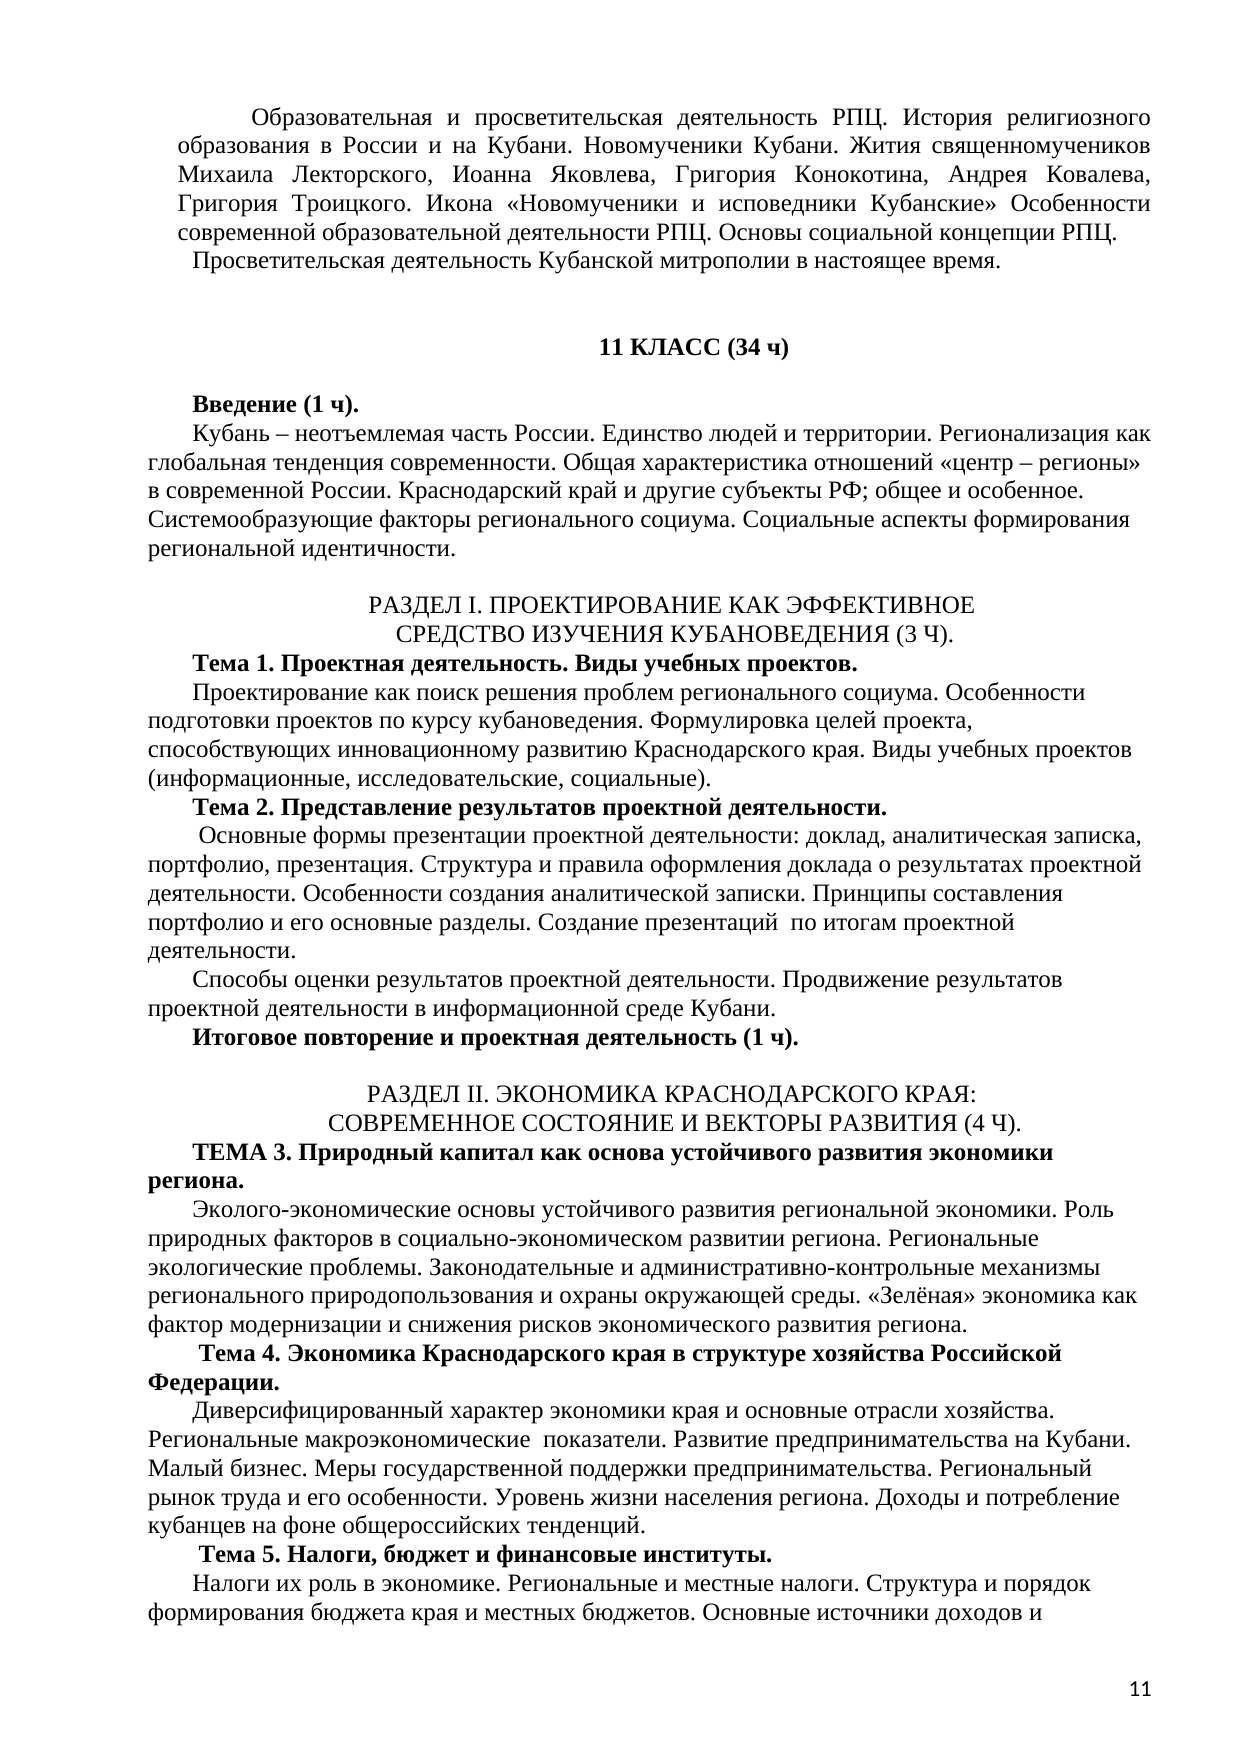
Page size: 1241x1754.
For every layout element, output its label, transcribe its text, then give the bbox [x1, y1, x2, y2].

text ТЕМА 3. Природный капитал как основа устойчивого развития экономики региона. [148, 1137, 1152, 1194]
text Просветительская деятельность Кубанской митрополии в настоящее время. [148, 246, 1196, 274]
text СОВРЕМЕННОЕ СОСТОЯНИЕ И ВЕКТОРЫ РАЗВИТИЯ (4 Ч). [148, 1108, 1152, 1137]
text Итоговое повторение и проектная деятельность (1 ч). [148, 1022, 1152, 1051]
text РАЗДЕЛ I. ПРОЕКТИРОВАНИЕ КАК ЭФФЕКТИВНОЕ [148, 591, 1152, 619]
text СРЕДСТВО ИЗУЧЕНИЯ КУБАНОВЕДЕНИЯ (3 Ч). [148, 619, 1152, 648]
text Основные формы презентации проектной деятельности: доклад, аналитическая записка, портфолио, презентация. Структура и правила оформления доклада о результатах проектной деятельности. Особенности создания аналитической записки. Принципы составления портфолио и его основные разделы. Создание презентаций по итогам проектной деятельности. [148, 821, 1152, 964]
text Кубань – неотъемлемая часть России. Единство людей и территории. Регионализация как глобальная тенденция современности. Общая характеристика отношений «центр – регионы» в современной России. Краснодарский край и другие субъекты РФ; общее и особенное. Системообразующие факторы регионального социума. Социальные аспекты формирования региональной идентичности. [148, 418, 1152, 562]
text Проектирование как поиск решения проблем регионального социума. Особенности подготовки проектов по курсу кубановедения. Формулировка целей проекта, способствующих инновационному развитию Краснодарского края. Виды учебных проектов (информационные, исследовательские, социальные). [148, 677, 1152, 792]
text Введение (1 ч). [148, 389, 1152, 418]
text Образовательная и просветительская деятельность РПЦ. История религиозного образования в России и на Кубани. Новомученики Кубани. Жития священномучеников Михаила Лекторского, Иоанна Яковлева, Григория Конокотина, Андрея Ковалева, Григория Троицкого. Икона «Новомученики и исповедники Кубанские» Особенности современной образовательной деятельности РПЦ. Основы социальной концепции РПЦ. [177, 102, 1152, 246]
text Способы оценки результатов проектной деятельности. Продвижение результатов проектной деятельности в информационной среде Кубани. [148, 964, 1152, 1022]
text Диверсифицированный характер экономики края и основные отрасли хозяйства. Региональные макроэкономические показатели. Развитие предпринимательства на Кубани. Малый бизнес. Меры государственной поддержки предпринимательства. Региональный рынок труда и его особенности. Уровень жизни населения региона. Доходы и потребление кубанцев на фоне общероссийских тенденций. [148, 1396, 1152, 1539]
text Эколого-экономические основы устойчивого развития региональной экономики. Роль природных факторов в социально-экономическом развитии региона. Региональные экологические проблемы. Законодательные и административно-контрольные механизмы регионального природопользования и охраны окружающей среды. «Зелёная» экономика как фактор модернизации и снижения рисков экономического развития региона. [148, 1194, 1152, 1338]
text Тема 1. Проектная деятельность. Виды учебных проектов. [148, 648, 1152, 677]
text Тема 4. Экономика Краснодарского края в структуре хозяйства Российской Федерации. [148, 1338, 1152, 1396]
text Тема 5. Налоги, бюджет и финансовые институты. [148, 1539, 1152, 1568]
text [148, 1568, 1152, 1626]
text Тема 2. Представление результатов проектной деятельности. [148, 792, 1152, 821]
text РАЗДЕЛ II. ЭКОНОМИКА КРАСНОДАРСКОГО КРАЯ: [148, 1079, 1152, 1108]
text 11 КЛАСС (34 ч) [148, 332, 1196, 361]
